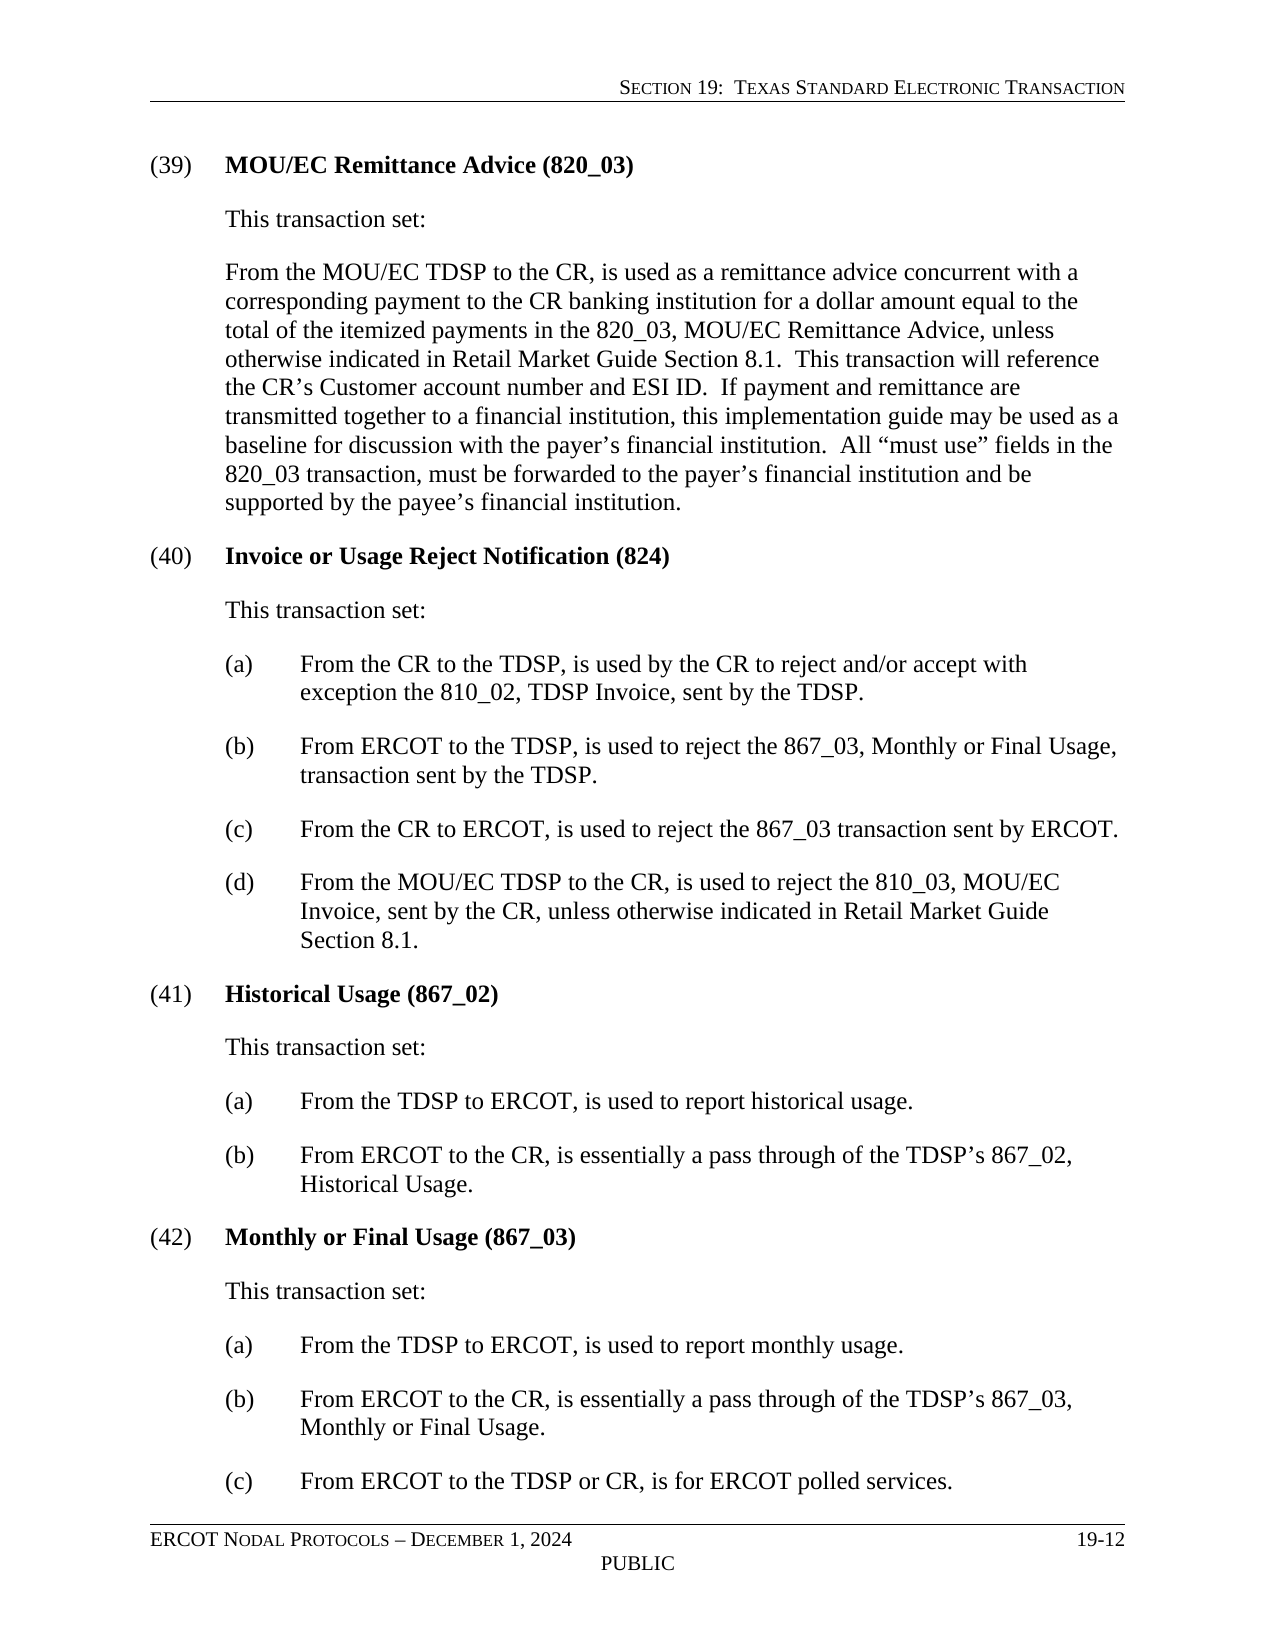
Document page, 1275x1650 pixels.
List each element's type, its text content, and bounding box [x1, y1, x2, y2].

text (42) Monthly or Final Usage (867_03) [150, 1222, 1125, 1251]
list (b) From ERCOT to the CR, is essentially a pass through of the TDSP’s 867_03, Monthly or Final Usage. [225, 1384, 1125, 1441]
list (b) From ERCOT to the CR, is essentially a pass through of the TDSP’s 867_02, Historical Usage. [225, 1140, 1125, 1197]
list (a) From the TDSP to ERCOT, is used to report monthly usage. [225, 1330, 1125, 1359]
text (41) Historical Usage (867_02) [150, 979, 1125, 1007]
list (b) From ERCOT to the TDSP, is used to reject the 867_03, Monthly or Final Usage, transaction sent by the TDSP. [225, 731, 1125, 789]
list (c) From the CR to ERCOT, is used to reject the 867_03 transaction sent by ERCOT. [225, 814, 1125, 842]
text This transaction set: [225, 204, 1125, 232]
list (c) From ERCOT to the TDSP or CR, is for ERCOT polled services. [225, 1466, 1125, 1495]
text This transaction set: [225, 1276, 1125, 1305]
text From the MOU/EC TDSP to the CR, is used as a remittance advice concurrent with a corresponding payment to the CR banking institution for a dollar amount equal to the total of the itemized payments in the 820_03, MOU/EC Remittance Advice, unless otherwise indicated in Retail Market Guide Section 8.1. This transaction will reference the CR’s Customer account number and ESI ID. If payment and remittance are transmitted together to a financial institution, this implementation guide may be used as a baseline for discussion with the payer’s financial institution. All “must use” fields in the 820_03 transaction, must be forwarded to the payer’s financial institution and be supported by the payee’s financial institution. [225, 257, 1125, 516]
text This transaction set: [225, 595, 1125, 624]
text (40) Invoice or Usage Reject Notification (824) [150, 541, 1125, 570]
list (d) From the MOU/EC TDSP to the CR, is used to reject the 810_03, MOU/EC Invoice, sent by the CR, unless otherwise indicated in Retail Market Guide Section 8.1. [225, 867, 1125, 954]
list (a) From the TDSP to ERCOT, is used to report historical usage. [225, 1086, 1125, 1115]
text (39) MOU/EC Remittance Advice (820_03) [150, 150, 1125, 179]
text This transaction set: [225, 1032, 1125, 1061]
list (a) From the CR to the TDSP, is used by the CR to reject and/or accept with exception the 810_02, TDSP Invoice, sent by the TDSP. [225, 649, 1125, 706]
